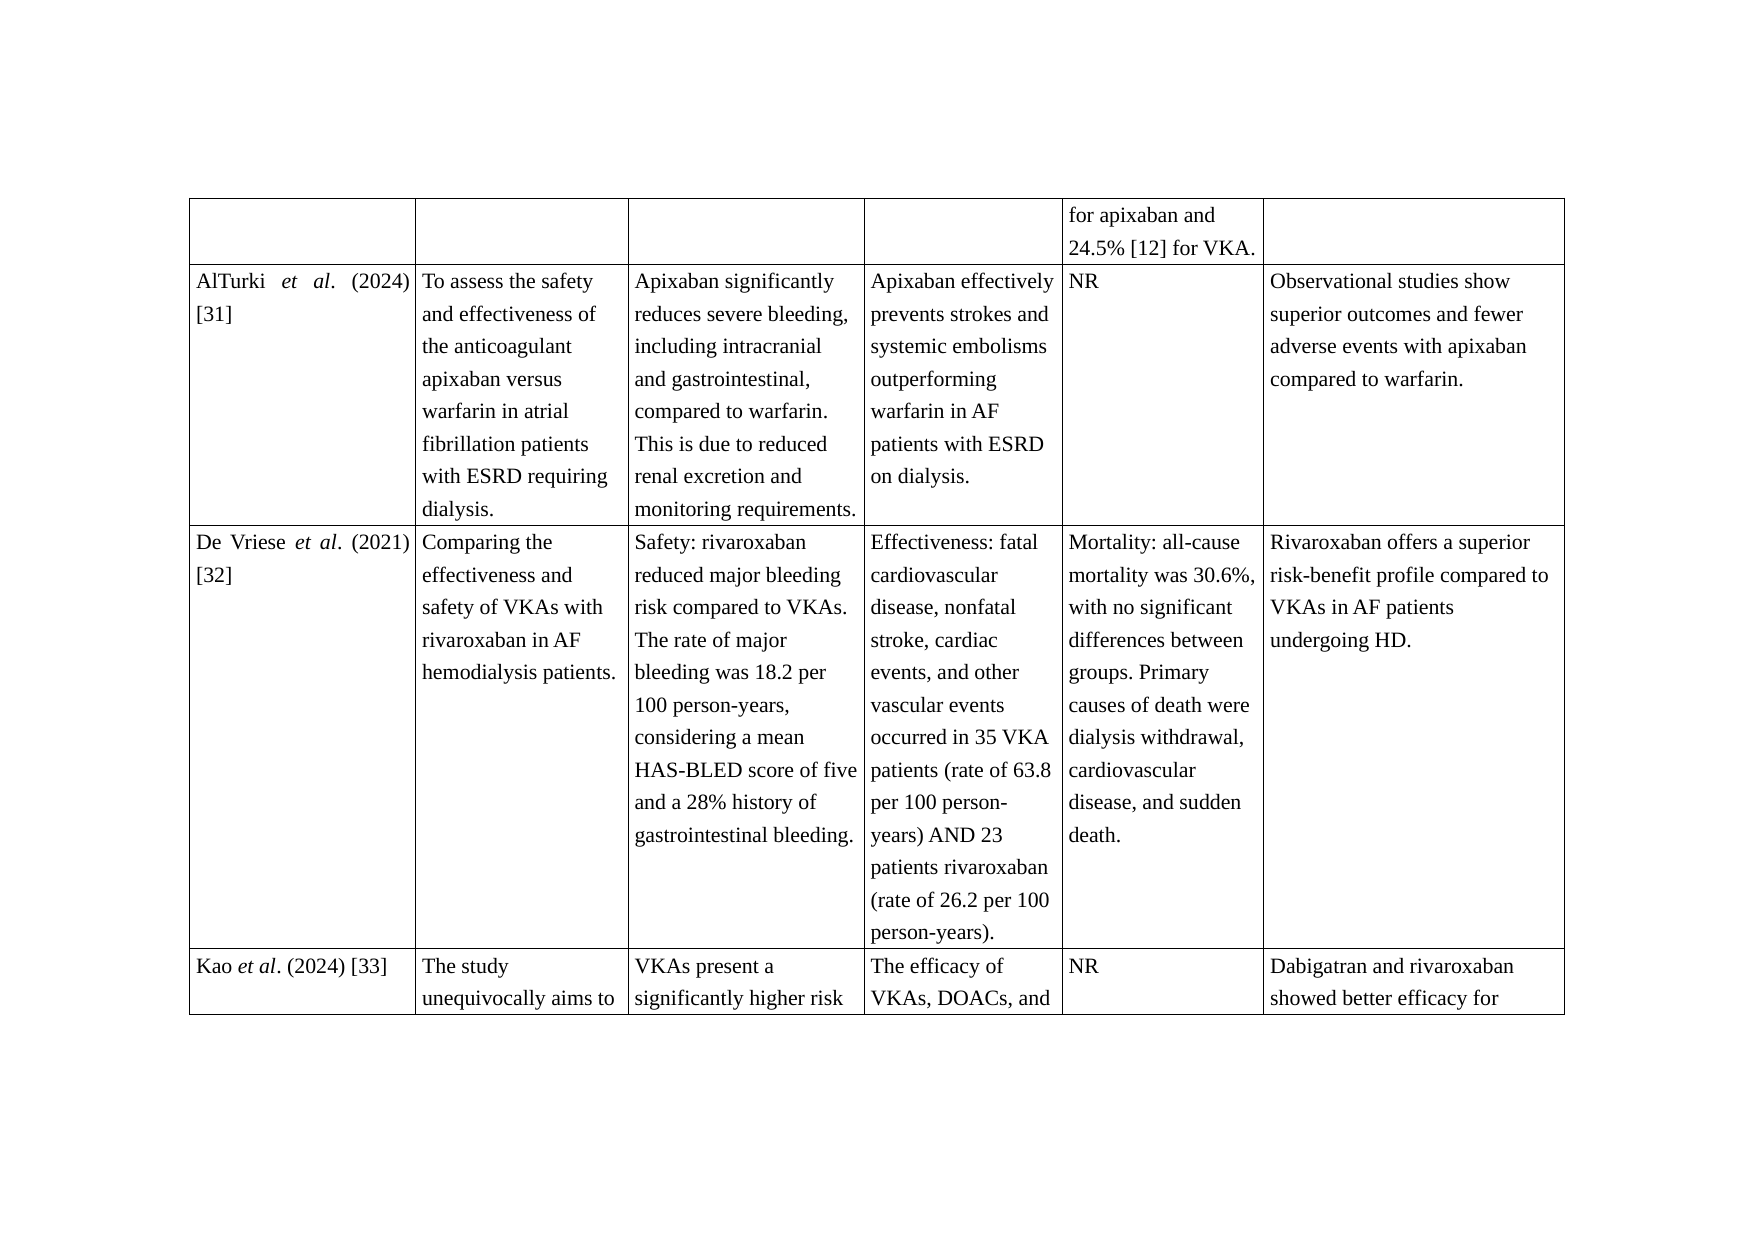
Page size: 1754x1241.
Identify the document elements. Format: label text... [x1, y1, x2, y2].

table_cell Apixaban effectively prevents strokes and systemic embolisms outperforming warfarin in AF patients with ESRD on dialysis. [865, 265, 1062, 525]
table_cell De Vriese et al. (2021) [32] [190, 526, 415, 948]
table_cell NR [1063, 265, 1263, 525]
table_cell Apixaban significantly reduces severe bleeding, including intracranial and gastrointestinal, compared to warfarin. This is due to reduced renal excretion and monitoring requirements. [629, 265, 864, 525]
table_cell NR [1063, 949, 1263, 1014]
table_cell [1063, 199, 1263, 264]
table_cell Safety: rivaroxaban reduced major bleeding risk compared to VKAs. The rate of major bleeding was 18.2 per 100 person-years, considering a mean HAS-BLED score of five and a 28% history of gastrointestinal bleeding. [629, 526, 864, 948]
table_cell To assess the safety and effectiveness of the anticoagulant apixaban versus warfarin in atrial fibrillation patients with ESRD requiring dialysis. [416, 265, 628, 525]
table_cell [629, 949, 864, 1014]
table_cell AlTurki et al. (2024) [31] [190, 265, 415, 525]
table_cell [190, 949, 415, 1014]
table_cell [416, 949, 628, 1014]
table_cell Rivaroxaban offers a superior risk-benefit profile compared to VKAs in AF patients undergoing HD. [1264, 526, 1564, 948]
table_cell Effectiveness: fatal cardiovascular disease, nonfatal stroke, cardiac events, and other vascular events occurred in 35 VKA patients (rate of 63.8 per 100 person-years) AND 23 patients rivaroxaban (rate of 26.2 per 100 person-years). [865, 526, 1062, 948]
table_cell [1264, 949, 1564, 1014]
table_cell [629, 199, 864, 264]
table_cell Comparing the effectiveness and safety of VKAs with rivaroxaban in AF hemodialysis patients. [416, 526, 628, 948]
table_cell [1264, 199, 1564, 264]
table_cell Observational studies show superior outcomes and fewer adverse events with apixaban compared to warfarin. [1264, 265, 1564, 525]
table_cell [865, 949, 1062, 1014]
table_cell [190, 199, 415, 264]
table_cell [865, 199, 1062, 264]
table_cell Mortality: all-cause mortality was 30.6%, with no significant differences between groups. Primary causes of death were dialysis withdrawal, cardiovascular disease, and sudden death. [1063, 526, 1263, 948]
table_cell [416, 199, 628, 264]
